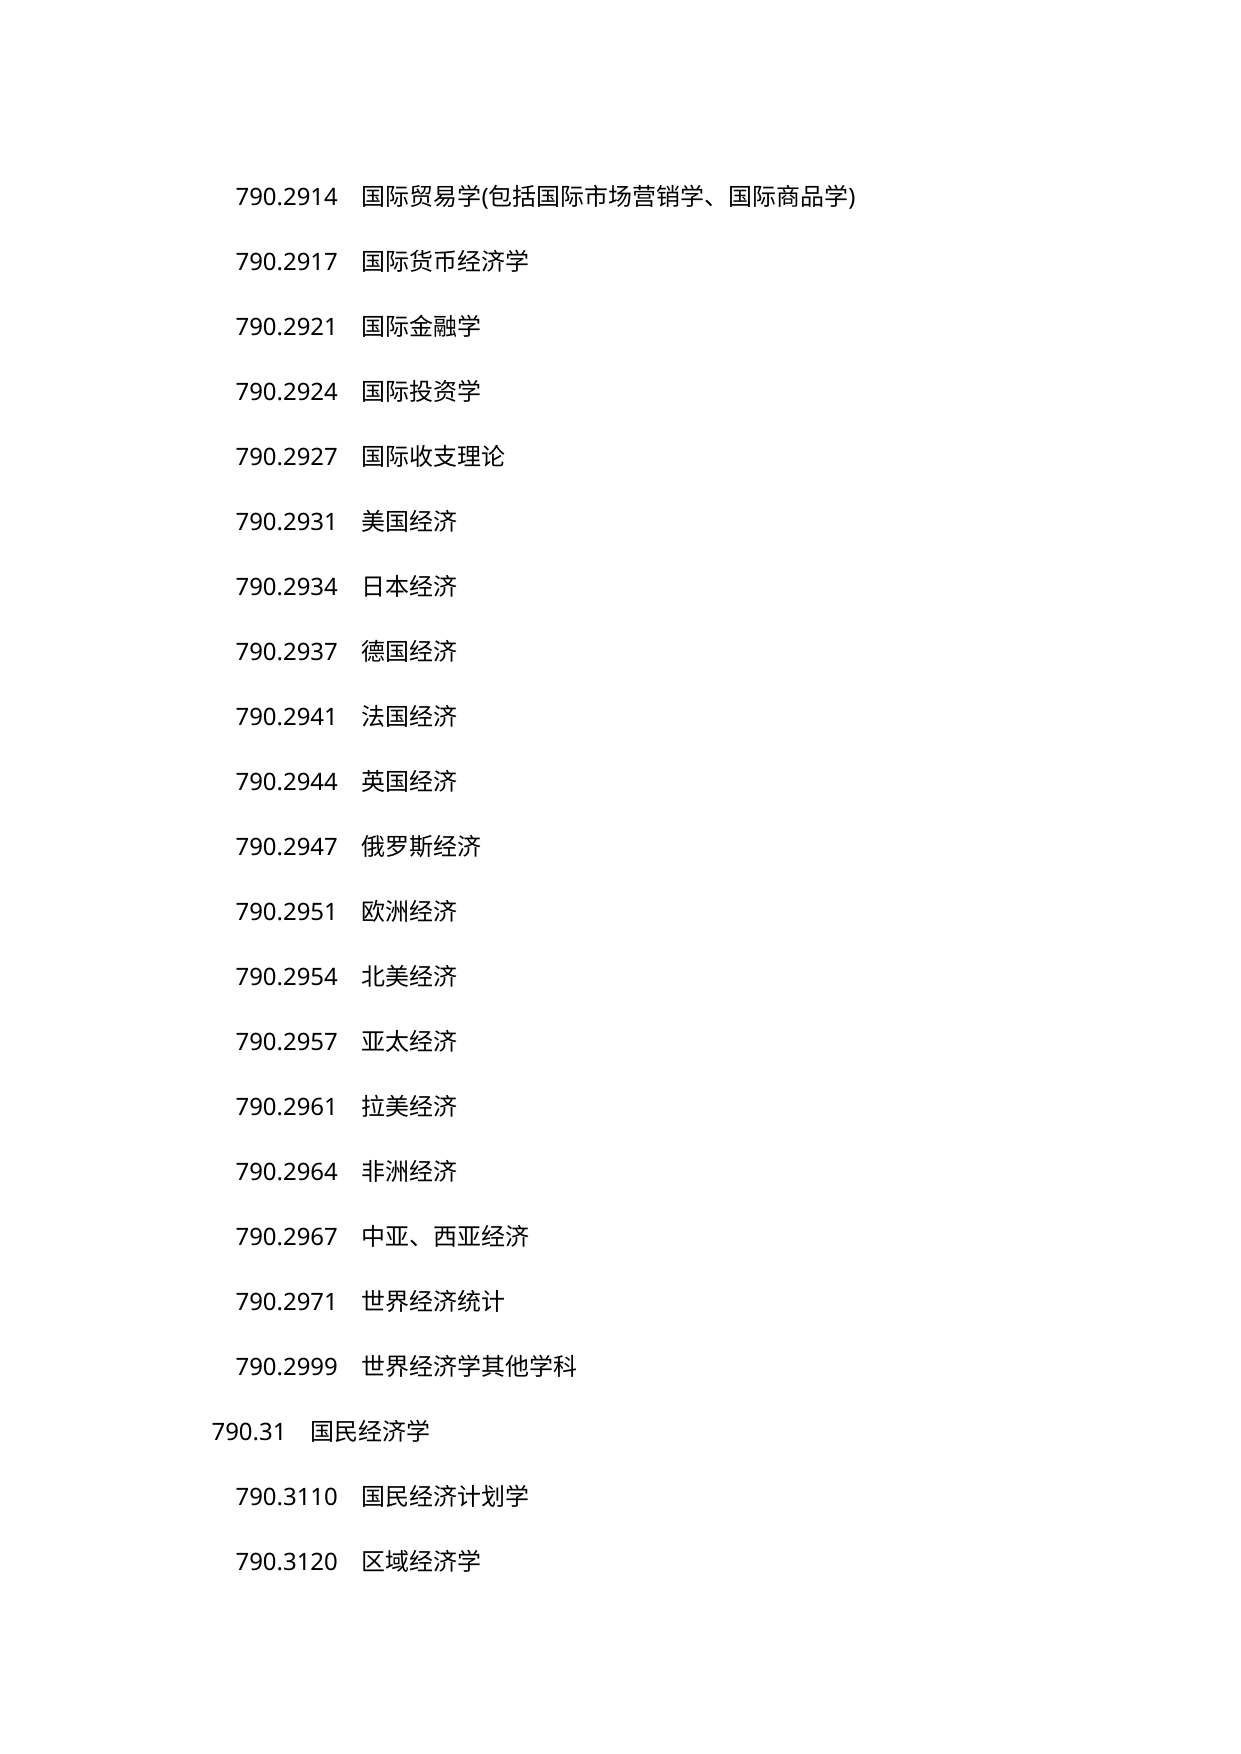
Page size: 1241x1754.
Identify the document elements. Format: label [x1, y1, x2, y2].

text [187, 162, 1053, 1592]
